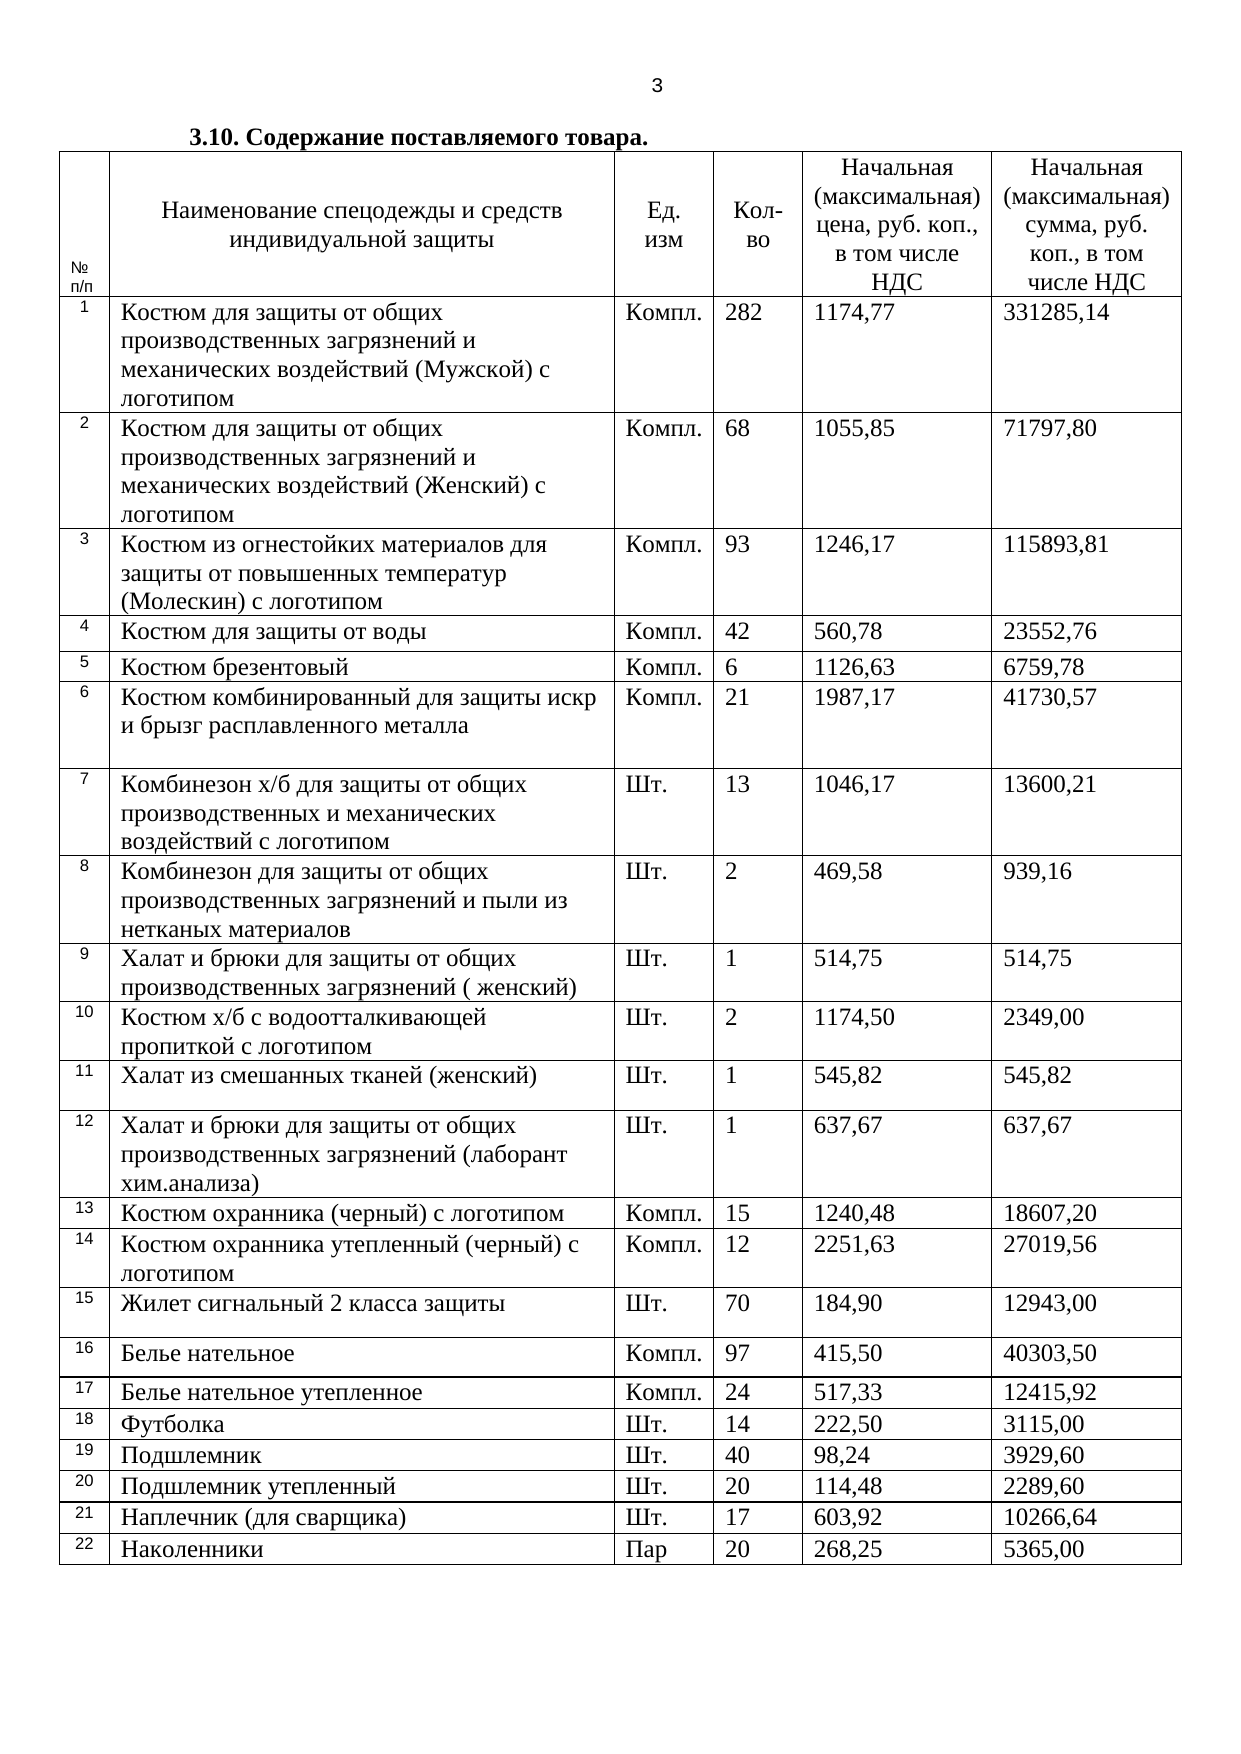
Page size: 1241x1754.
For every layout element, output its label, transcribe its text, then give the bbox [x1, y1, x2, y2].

table_cell 17 [60, 1378, 109, 1408]
table_cell 6 [714, 652, 802, 681]
table_cell 21 [60, 1503, 109, 1533]
table_cell 42 [714, 616, 802, 651]
table_cell 1 [714, 1061, 802, 1109]
table_cell 545,82 [992, 1061, 1181, 1109]
table_cell 20 [60, 1471, 109, 1501]
text 3.10. Содержание поставляемого товара. [133, 122, 1181, 151]
table_cell 1246,17 [803, 529, 991, 615]
table_cell Халат и брюки для защиты от общих производственных загрязнений (лаборант хим.анализа) [110, 1111, 614, 1197]
table_cell Наплечник (для сварщика) [110, 1503, 614, 1533]
table_cell Подшлемник [110, 1440, 614, 1470]
table_cell 114,48 [803, 1471, 991, 1501]
table_cell Компл. [615, 682, 713, 768]
table_cell 14 [60, 1229, 109, 1287]
table_cell 5365,00 [992, 1534, 1181, 1564]
table_cell 1055,85 [803, 413, 991, 528]
table_cell Костюм брезентовый [110, 652, 614, 681]
table_cell 3929,60 [992, 1440, 1181, 1470]
table_header Ед. изм [615, 152, 713, 296]
table_cell 71797,80 [992, 413, 1181, 528]
table_cell 637,67 [803, 1111, 991, 1197]
table_cell Компл. [615, 413, 713, 528]
table_cell 15 [714, 1198, 802, 1228]
table_cell 514,75 [992, 944, 1181, 1001]
table_cell 560,78 [803, 616, 991, 651]
table_cell 20 [714, 1534, 802, 1564]
table_cell 18 [60, 1409, 109, 1439]
table_cell 41730,57 [992, 682, 1181, 768]
table_cell Белье нательное [110, 1338, 614, 1376]
table_cell 40 [714, 1440, 802, 1470]
table_header Начальная (максимальная) цена, руб. коп., в том числе НДС [803, 152, 991, 296]
table_cell 27019,56 [992, 1229, 1181, 1287]
table_header Начальная (максимальная) сумма, руб. коп., в том числе НДС [992, 152, 1181, 296]
table_cell Жилет сигнальный 2 класса защиты [110, 1288, 614, 1337]
table_cell 514,75 [803, 944, 991, 1001]
table_cell Костюм х/б с водоотталкивающей пропиткой с логотипом [110, 1002, 614, 1059]
table_cell 1174,50 [803, 1002, 991, 1059]
table_cell 3115,00 [992, 1409, 1181, 1439]
table_cell 97 [714, 1338, 802, 1376]
table_cell 2289,60 [992, 1471, 1181, 1501]
table_header Наименование спецодежды и средств индивидуальной защиты [110, 152, 614, 296]
table_cell 12415,92 [992, 1378, 1181, 1408]
table_cell 13 [60, 1198, 109, 1228]
table_cell 18607,20 [992, 1198, 1181, 1228]
table_cell 10 [60, 1002, 109, 1059]
table_cell 14 [714, 1409, 802, 1439]
table_cell Подшлемник утепленный [110, 1471, 614, 1501]
table_cell Халат из смешанных тканей (женский) [110, 1061, 614, 1109]
table_cell Костюм комбинированный для защиты искр и брызг расплавленного металла [110, 682, 614, 768]
table_cell 545,82 [803, 1061, 991, 1109]
table_cell 2251,63 [803, 1229, 991, 1287]
table_cell Шт. [615, 1002, 713, 1059]
table_cell Шт. [615, 769, 713, 855]
table_cell Шт. [615, 1471, 713, 1501]
table_cell 939,16 [992, 856, 1181, 942]
table_cell 22 [60, 1534, 109, 1564]
table_cell Шт. [615, 944, 713, 1001]
table_cell 517,33 [803, 1378, 991, 1408]
table_cell 184,90 [803, 1288, 991, 1337]
table_cell 17 [714, 1503, 802, 1533]
table_cell 1 [714, 1111, 802, 1197]
table_cell 98,24 [803, 1440, 991, 1470]
table_cell Халат и брюки для защиты от общих производственных загрязнений ( женский) [110, 944, 614, 1001]
table_cell 6759,78 [992, 652, 1181, 681]
table_cell Шт. [615, 1288, 713, 1337]
table_cell Шт. [615, 1409, 713, 1439]
table_cell Шт. [615, 1061, 713, 1109]
table_cell 1046,17 [803, 769, 991, 855]
table_cell 2 [714, 856, 802, 942]
table_cell 5 [60, 652, 109, 681]
table_cell Наколенники [110, 1534, 614, 1564]
table_cell Шт. [615, 1111, 713, 1197]
table_cell 415,50 [803, 1338, 991, 1376]
table_cell 24 [714, 1378, 802, 1408]
table_cell 13 [714, 769, 802, 855]
table_cell 115893,81 [992, 529, 1181, 615]
table_cell Шт. [615, 1503, 713, 1533]
table_cell Комбинезон для защиты от общих производственных загрязнений и пыли из нетканых материалов [110, 856, 614, 942]
table_cell 13600,21 [992, 769, 1181, 855]
table_cell Компл. [615, 1229, 713, 1287]
table_cell 2 [60, 413, 109, 528]
table_cell 1 [714, 944, 802, 1001]
table_header № п/п [60, 152, 109, 296]
table_cell Компл. [615, 297, 713, 412]
table_cell 68 [714, 413, 802, 528]
table_cell 23552,76 [992, 616, 1181, 651]
table_cell 12 [60, 1111, 109, 1197]
table_cell 10266,64 [992, 1503, 1181, 1533]
table_cell Костюм для защиты от воды [110, 616, 614, 651]
table_cell 70 [714, 1288, 802, 1337]
table_cell Костюм для защиты от общих производственных загрязнений и механических воздействий (Женский) с логотипом [110, 413, 614, 528]
table_cell 603,92 [803, 1503, 991, 1533]
table_cell Футболка [110, 1409, 614, 1439]
table_cell Компл. [615, 1198, 713, 1228]
table_cell Костюм из огнестойких материалов для защиты от повышенных температур (Молескин) с логотипом [110, 529, 614, 615]
table_cell 469,58 [803, 856, 991, 942]
table_cell 2 [714, 1002, 802, 1059]
table_cell 12 [714, 1229, 802, 1287]
table_cell Компл. [615, 1338, 713, 1376]
table_cell 1 [60, 297, 109, 412]
table_cell 2349,00 [992, 1002, 1181, 1059]
table_cell 93 [714, 529, 802, 615]
table_cell Костюм для защиты от общих производственных загрязнений и механических воздействий (Мужской) с логотипом [110, 297, 614, 412]
table_cell Комбинезон х/б для защиты от общих производственных и механических воздействий с логотипом [110, 769, 614, 855]
table_cell 3 [60, 529, 109, 615]
table_cell 40303,50 [992, 1338, 1181, 1376]
table_cell 9 [60, 944, 109, 1001]
table_cell 7 [60, 769, 109, 855]
table_cell 16 [60, 1338, 109, 1376]
table_cell Шт. [615, 856, 713, 942]
table_cell 6 [60, 682, 109, 768]
table_cell 19 [60, 1440, 109, 1470]
table_cell 1174,77 [803, 297, 991, 412]
table_cell 12943,00 [992, 1288, 1181, 1337]
table_cell 1240,48 [803, 1198, 991, 1228]
table_header Кол-во [714, 152, 802, 296]
table_cell Компл. [615, 529, 713, 615]
table_cell 331285,14 [992, 297, 1181, 412]
table_cell 4 [60, 616, 109, 651]
table_cell 268,25 [803, 1534, 991, 1564]
table_cell 222,50 [803, 1409, 991, 1439]
table_cell 20 [714, 1471, 802, 1501]
table_cell Шт. [615, 1440, 713, 1470]
table_cell 1987,17 [803, 682, 991, 768]
table_cell Компл. [615, 616, 713, 651]
table_cell 21 [714, 682, 802, 768]
table_cell 637,67 [992, 1111, 1181, 1197]
table_cell 15 [60, 1288, 109, 1337]
table_cell Костюм охранника утепленный (черный) с логотипом [110, 1229, 614, 1287]
table_cell Компл. [615, 652, 713, 681]
table_cell 11 [60, 1061, 109, 1109]
table_cell 8 [60, 856, 109, 942]
table_cell Компл. [615, 1378, 713, 1408]
table_cell Пар [615, 1534, 713, 1564]
table_cell 1126,63 [803, 652, 991, 681]
table_cell 282 [714, 297, 802, 412]
table_cell Белье нательное утепленное [110, 1378, 614, 1408]
table_cell Костюм охранника (черный) с логотипом [110, 1198, 614, 1228]
